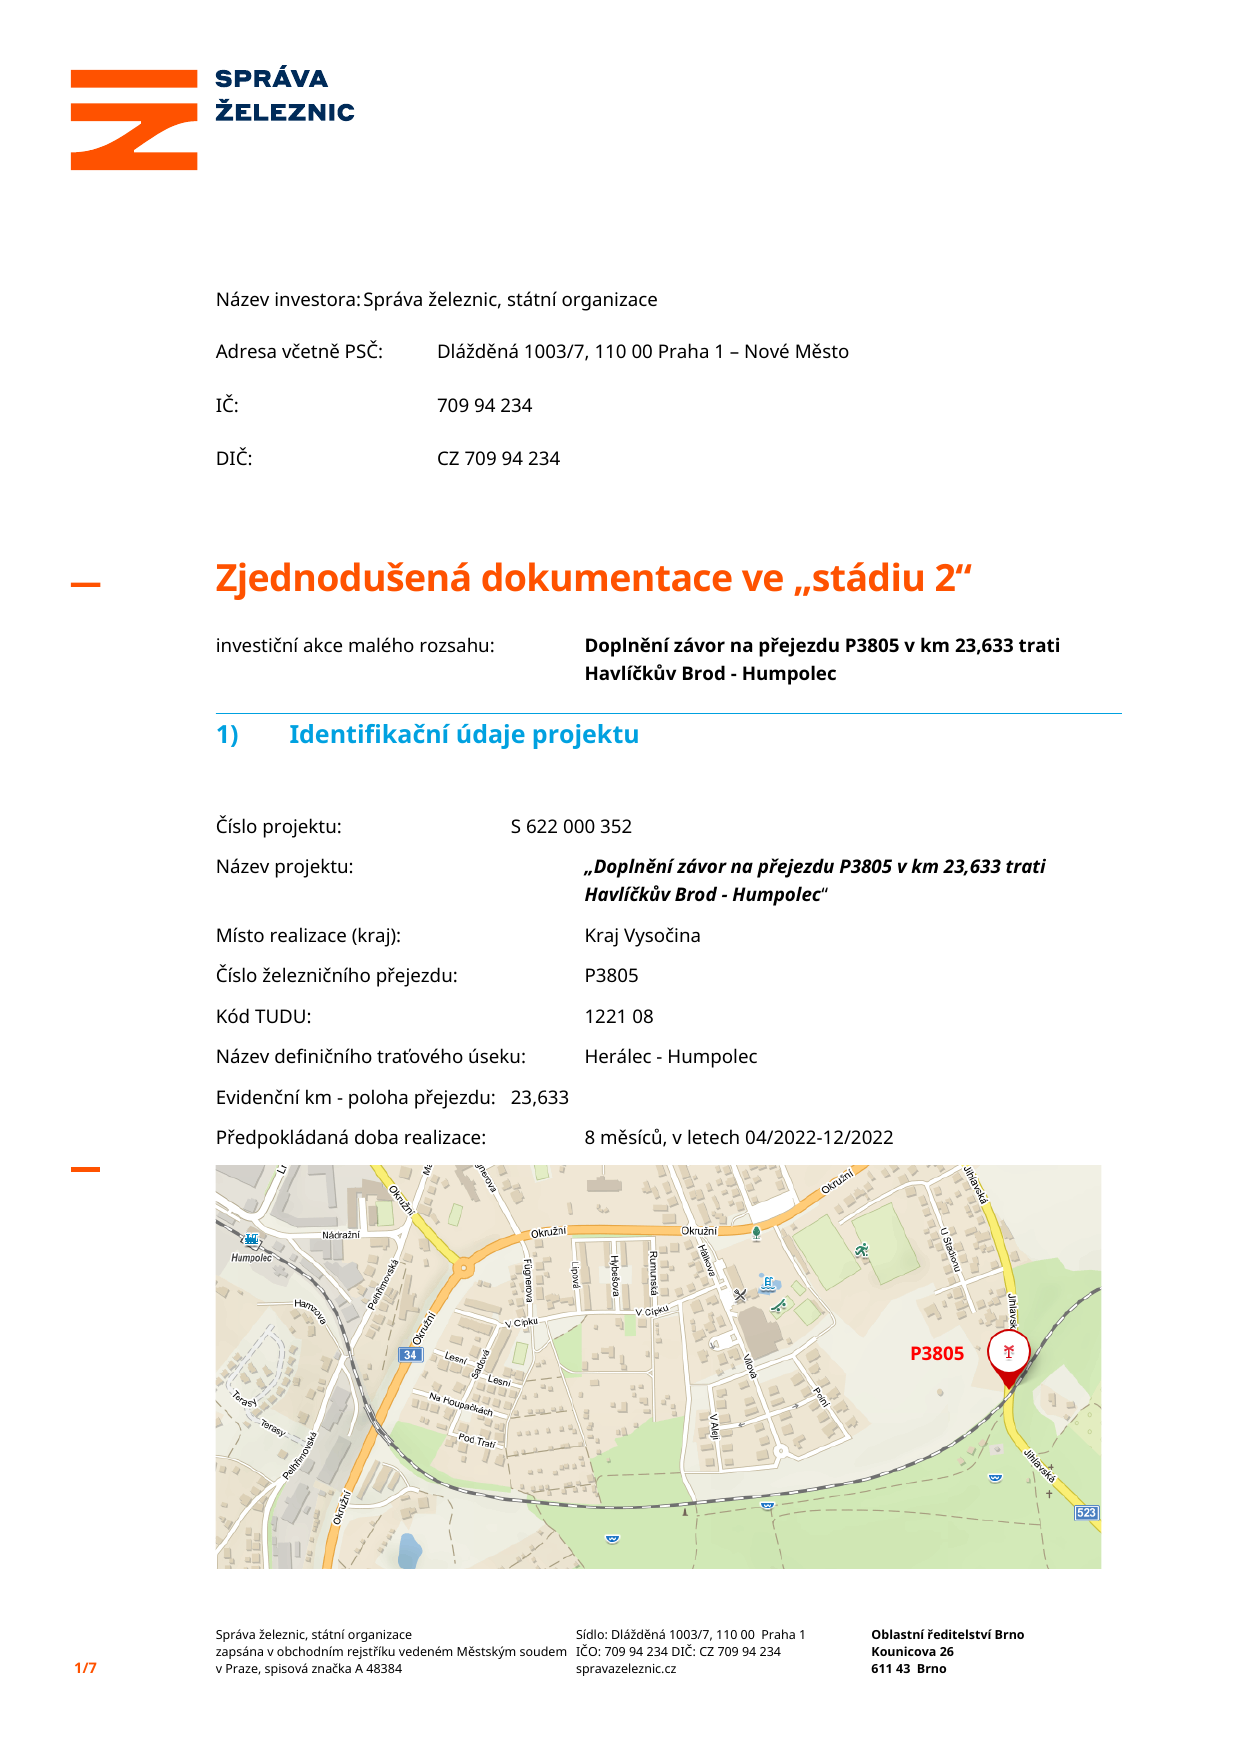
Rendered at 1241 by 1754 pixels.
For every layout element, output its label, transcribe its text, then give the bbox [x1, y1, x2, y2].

text Zjednodušená dokumentace ve „stádiu 2“ [216, 551, 1122, 602]
text Číslo projektu: S 622 000 352 [216, 813, 1122, 838]
text Název projektu: „Doplnění závor na přejezdu P3805 v km 23,633 trati Havlíčkův Brod - Humpolec“ [216, 853, 1122, 907]
picture [215, 1165, 1102, 1569]
text Číslo železničního přejezdu: P3805 [216, 962, 1122, 988]
text investiční akce malého rozsahu: Doplnění závor na přejezdu P3805 v km 23,633 trati Havlíčkův Brod - Humpolec [216, 632, 1122, 686]
text Evidenční km - poloha přejezdu: 23,633 [216, 1084, 1122, 1109]
text Název definičního traťového úseku: Herálec - Humpolec [216, 1043, 1122, 1069]
text Název investora: Správa železnic, státní organizace [216, 286, 1122, 311]
text DIČ: CZ 709 94 234 [216, 445, 1122, 470]
text Adresa včetně PSČ: Dlážděná 1003/7, 110 00 Praha 1 – Nové Město [216, 339, 1122, 364]
text Místo realizace (kraj): Kraj Vysočina [216, 922, 1122, 947]
subtitle 1) Identifikační údaje projektu [216, 714, 1122, 750]
text Kód TUDU: 1221 08 [216, 1003, 1122, 1028]
text Předpokládaná doba realizace: 8 měsíců, v letech 04/2022-12/2022 [216, 1124, 1122, 1150]
text IČ: 709 94 234 [216, 392, 1122, 417]
